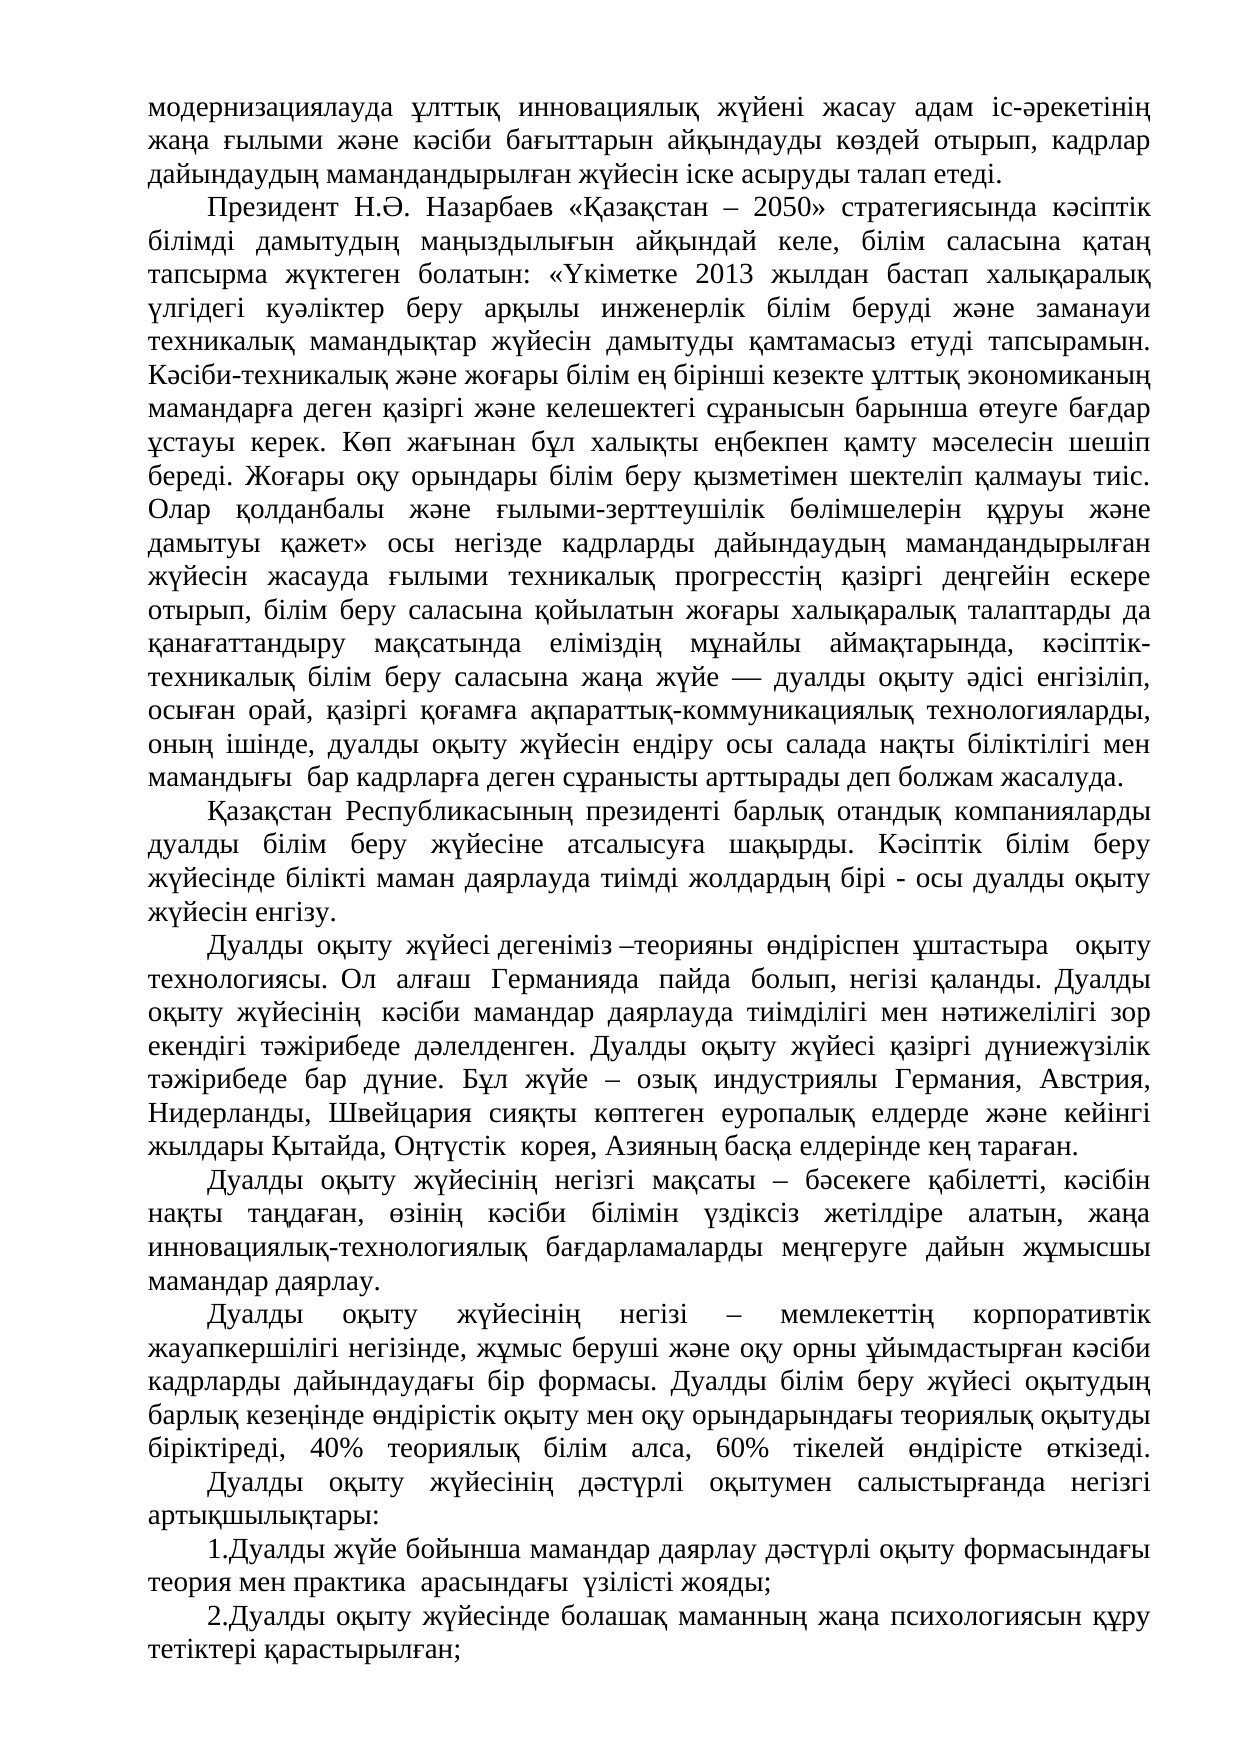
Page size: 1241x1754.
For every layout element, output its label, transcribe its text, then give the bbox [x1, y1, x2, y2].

text Қазақстан Республикасының президенті барлық отандық компанияларды дуалды білім беру жүйесіне атсалысуға шақырды. Кәсіптік білім беру жүйесінде білікті маман даярлауда тиімді жолдардың бірі - осы дуалды оқыту жүйесін енгізу. [148, 793, 1152, 927]
text Президент Н.Ә. Назарбаев «Қазақстан – 2050» стратегиясында кәсіптік білімді дамытудың маңыздылығын айқындай келе, білім саласына қатаң тапсырма жүктеген болатын: «Үкіметке 2013 жылдан бастап халықаралық үлгідегі куәліктер беру арқылы инженерлік білім беруді және заманауи техникалық мамандықтар жүйесін дамытуды қамтамасыз етуді тапсырамын. Кәсіби-техникалық және жоғары білім ең бірінші кезекте ұлттық экономиканың мамандарға деген қазіргі және келешектегі сұранысын барынша өтеуге бағдар ұстауы керек. Көп жағынан бұл халықты еңбекпен қамту мәселесін шешіп береді. Жоғары оқу орындары білім беру қызметімен шектеліп қалмауы тиіс. Олар қолданбалы және ғылыми-зерттеушілік бөлімшелерін құруы және дамытуы қажет» осы негізде кадрларды дайындаудың мамандандырылған жүйесін жасауда ғылыми техникалық прогресстің қазіргі деңгейін ескере отырып, білім беру саласына қойылатын жоғары халықаралық талаптарды да қанағаттандыру мақсатында еліміздің мұнайлы аймақтарында, кәсіптік-техникалық білім беру саласына жаңа жүйе — дуалды оқыту әдісі енгізіліп, осыған орай, қазіргі қоғамға ақпараттық-коммуникациялық технологияларды, оның ішінде, дуалды оқыту жүйесін ендіру осы салада нақты біліктілігі мен мамандығы бар кадрларға деген сұранысты арттырады деп болжам жасалуда. [148, 189, 1152, 793]
text Дуалды оқыту жүйесінің негізі – мемлекеттің корпоративтік жауапкершілігі негізінде, жұмыс беруші және оқу орны ұйымдастырған кәсіби кадрларды дайындаудағы бір формасы. Дуалды білім беру жүйесі оқытудың барлық кезеңінде өндірістік оқыту мен оқу орындарындағы теориялық оқытуды біріктіреді, 40% теориялық білім алса, 60% тікелей өндірісте өткізеді. Дуалды оқыту жүйесінің дәстүрлі оқытумен салыстырғанда негізгі артықшылықтары: [148, 1296, 1152, 1531]
text 1.Дуалды жүйе бойынша мамандар даярлау дәстүрлі оқыту формасындағы теория мен практика арасындағы үзілісті жояды; [148, 1531, 1152, 1598]
text Дуалды оқыту жүйесі дегеніміз –теорияны өндіріспен ұштастыра оқыту технологиясы. Ол алғаш Германияда пайда болып, негізі қаланды. Дуалды оқыту жүйесінің кәсіби мамандар даярлауда тиімділігі мен нәтижелілігі зор екендігі тәжірибеде дәлелденген. Дуалды оқыту жүйесі қазіргі дүниежүзілік тәжірибеде бар дүние. Бұл жүйе – озық индустриялы Германия, Австрия, Нидерланды, Швейцария сияқты көптеген еуропалық елдерде және кейінгі жылдары Қытайда, Оңтүстік корея, Азияның басқа елдерінде кең тараған. [148, 927, 1152, 1162]
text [148, 89, 1152, 189]
text 2.Дуалды оқыту жүйесінде болашақ маманның жаңа психологиясын құру тетіктері қарастырылған; [148, 1598, 1152, 1665]
text Дуалды оқыту жүйесінің негізгі мақсаты – бәсекеге қабілетті, кәсібін нақты таңдаған, өзінің кәсіби білімін үздіксіз жетілдіре алатын, жаңа инновациялық-технологиялық бағдарламаларды меңгеруге дайын жұмысшы мамандар даярлау. [148, 1162, 1152, 1296]
